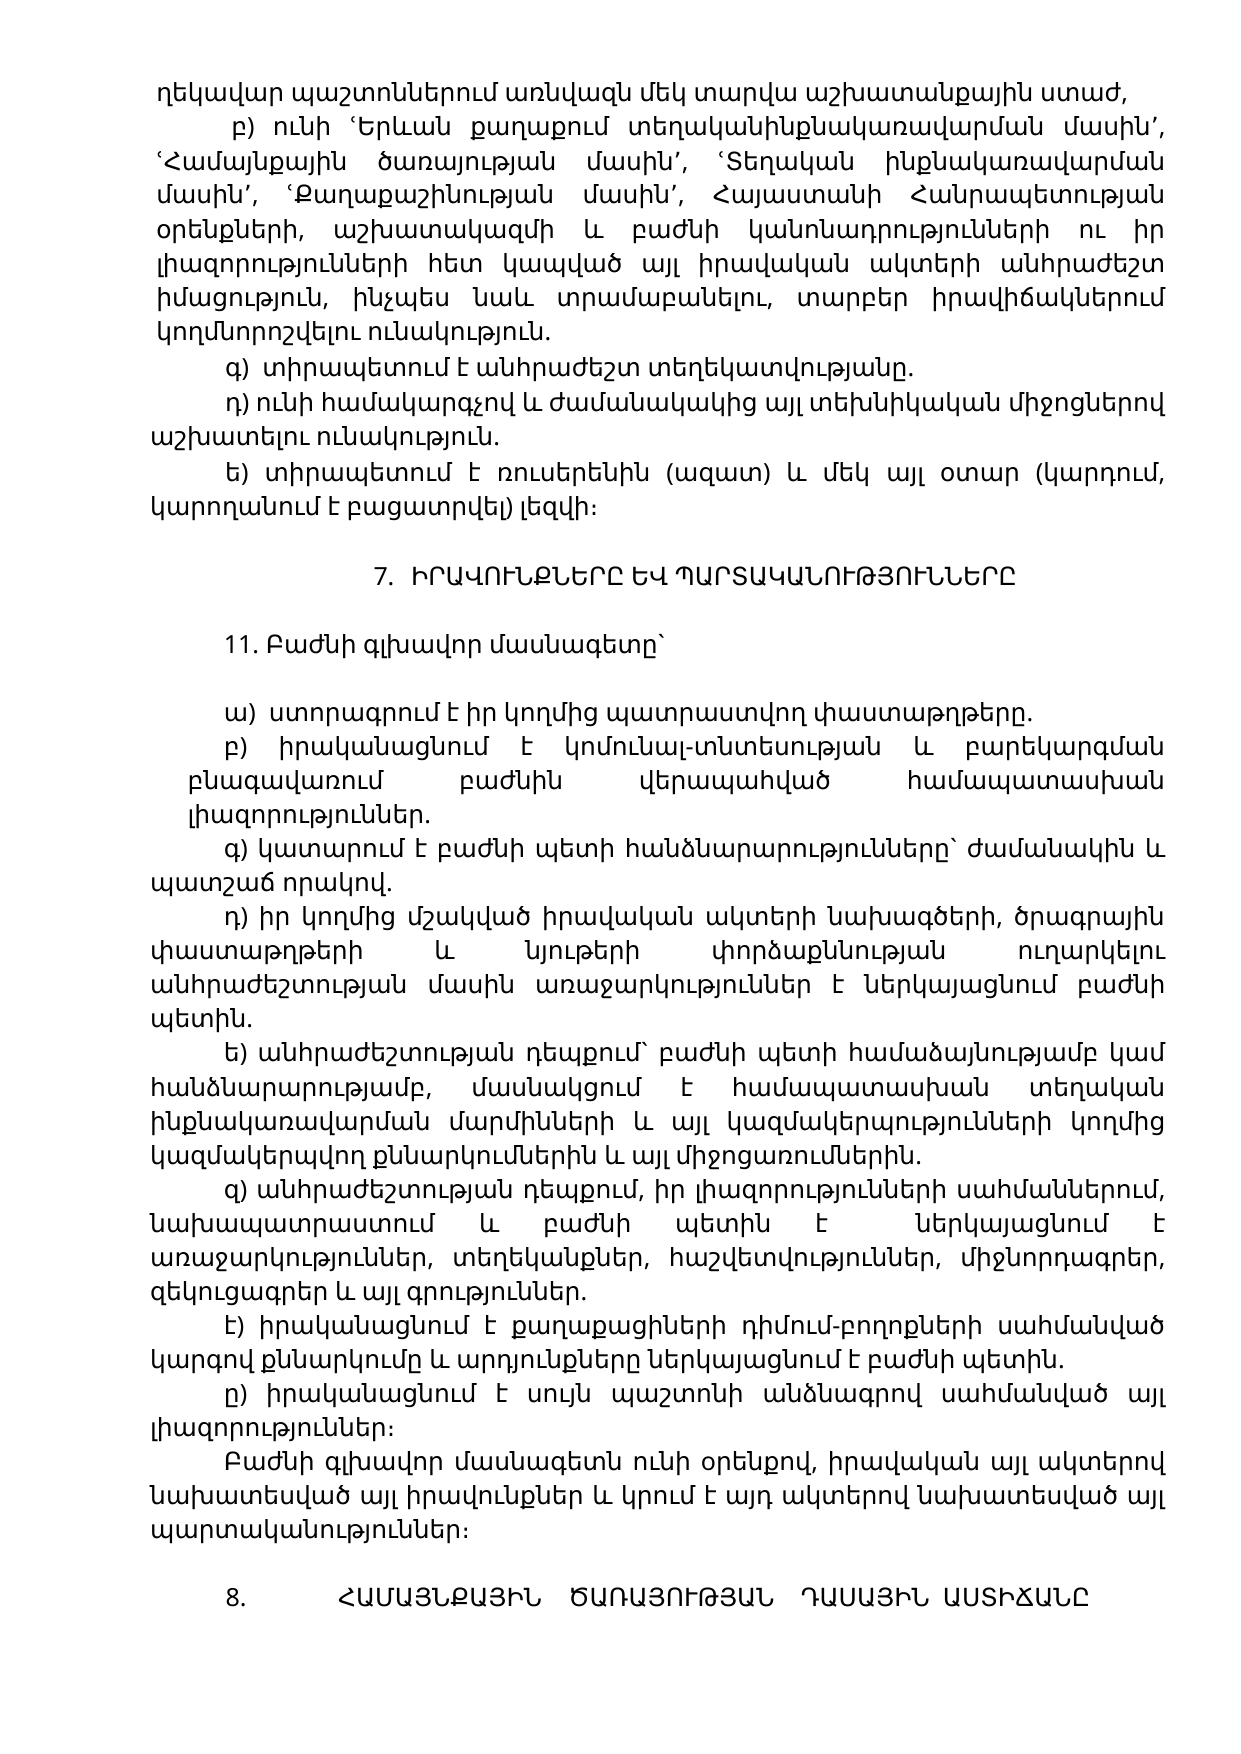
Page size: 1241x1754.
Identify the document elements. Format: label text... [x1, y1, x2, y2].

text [156, 75, 1165, 109]
text գ) կատարում է բաժնի պետի հանձնարարությունները` ժամանակին և պատշաճ որակով. [150, 831, 1165, 899]
text գ) տիրապետում է անհրաժեշտ տեղեկատվությանը. [150, 349, 1165, 383]
text ը) իրականացնում է սույն պաշտոնի անձնագրով սահմանված այլ լիազորություններ։ [150, 1376, 1165, 1444]
text Բաժնի գլխավոր մասնագետն ունի oրենքով, իրավական այլ ակտերով նախատեսված այլ իրավունքներ և կրում է այդ ակտերով նախատեսված այլ պարտականություններ։ [150, 1444, 1165, 1546]
text դ) իր կողմից մշակված իրավական ակտերի նախագծերի, ծրագրային փաստաթղթերի և նյութերի փորձաքննության ուղարկելու անհրաժեշտության մասին առաջարկություններ է ներկայացնում բաժնի պետին. [150, 899, 1165, 1035]
list ՀԱՄԱՅՆՔԱՅԻՆ ԾԱՌԱՅՈՒԹՅԱՆ ԴԱՍԱՅԻՆ ԱՍՏԻՃԱՆԸ [150, 1580, 1165, 1614]
text ե) տիրապետում է ռուսերենին (ազատ) և մեկ այլ օտար (կարդում, կարողանում է բացատրվել) լեզվի։ [150, 454, 1165, 523]
text 11. Բաժնի գլխավոր մասնագետը` [150, 626, 1165, 660]
text ե) անհրաժեշտության դեպքում` բաժնի պետի համաձայնությամբ կամ հանձնարարությամբ, մասնակցում է համապատասխան տեղական ինքնակառավարման մարմինների և այլ կազմակերպությունների կողմից կազմակերպվող քննարկումներին և այլ միջոցառումներին. [150, 1035, 1165, 1171]
list ԻՐԱՎՈՒՆՔՆԵՐԸ ԵՎ ՊԱՐՏԱԿԱՆՈՒԹՅՈՒՆՆԵՐԸ [225, 558, 1165, 592]
text բ) ունի ՙԵրևան քաղաքում տեղականինքնակառավարման մասին՚, ՙՀամայնքային ծառայության մասին՚, ՙՏեղական ինքնակառավարման մասին՚, ՙՔաղաքաշինության մասին՚, Հայաստանի Հանրապետության օրենքների, աշխատակազմի և բաժնի կանոնադրությունների ու իր լիազորությունների հետ կապված այլ իրավական ակտերի անհրաժեշտ իմացություն, ինչպես նաև տրամաբանելու, տարբեր իրավիճակներում կողմնորոշվելու ունակություն. [156, 109, 1165, 347]
text զ) անհրաժեշտության դեպքում, իր լիազորությունների սահմաններում, նախապատրաստում և բաժնի պետին է ներկայացնում է առաջարկություններ, տեղեկանքներ, հաշվետվություններ, միջնորդագրեր, զեկուցագրեր և այլ գրություններ. [150, 1171, 1165, 1308]
text դ) ունի համակարգչով և ժամանակակից այլ տեխնիկական միջոցներով աշխատելու ունակություն. [150, 385, 1165, 453]
text բ) իրականացնում է կոմունալ-տնտեսության և բարեկարգման բնագավառում բաժնին վերապահված համապատասխան լիազորություններ. [187, 728, 1165, 831]
text ա) ստորագրում է իր կողմից պատրաստվող փաստաթղթերը. [150, 694, 1165, 728]
text է) իրականացնում է քաղաքացիների դիմում-բողոքների սահմանված կարգով քննարկումը և արդյունքները ներկայացնում է բաժնի պետին. [150, 1308, 1165, 1376]
